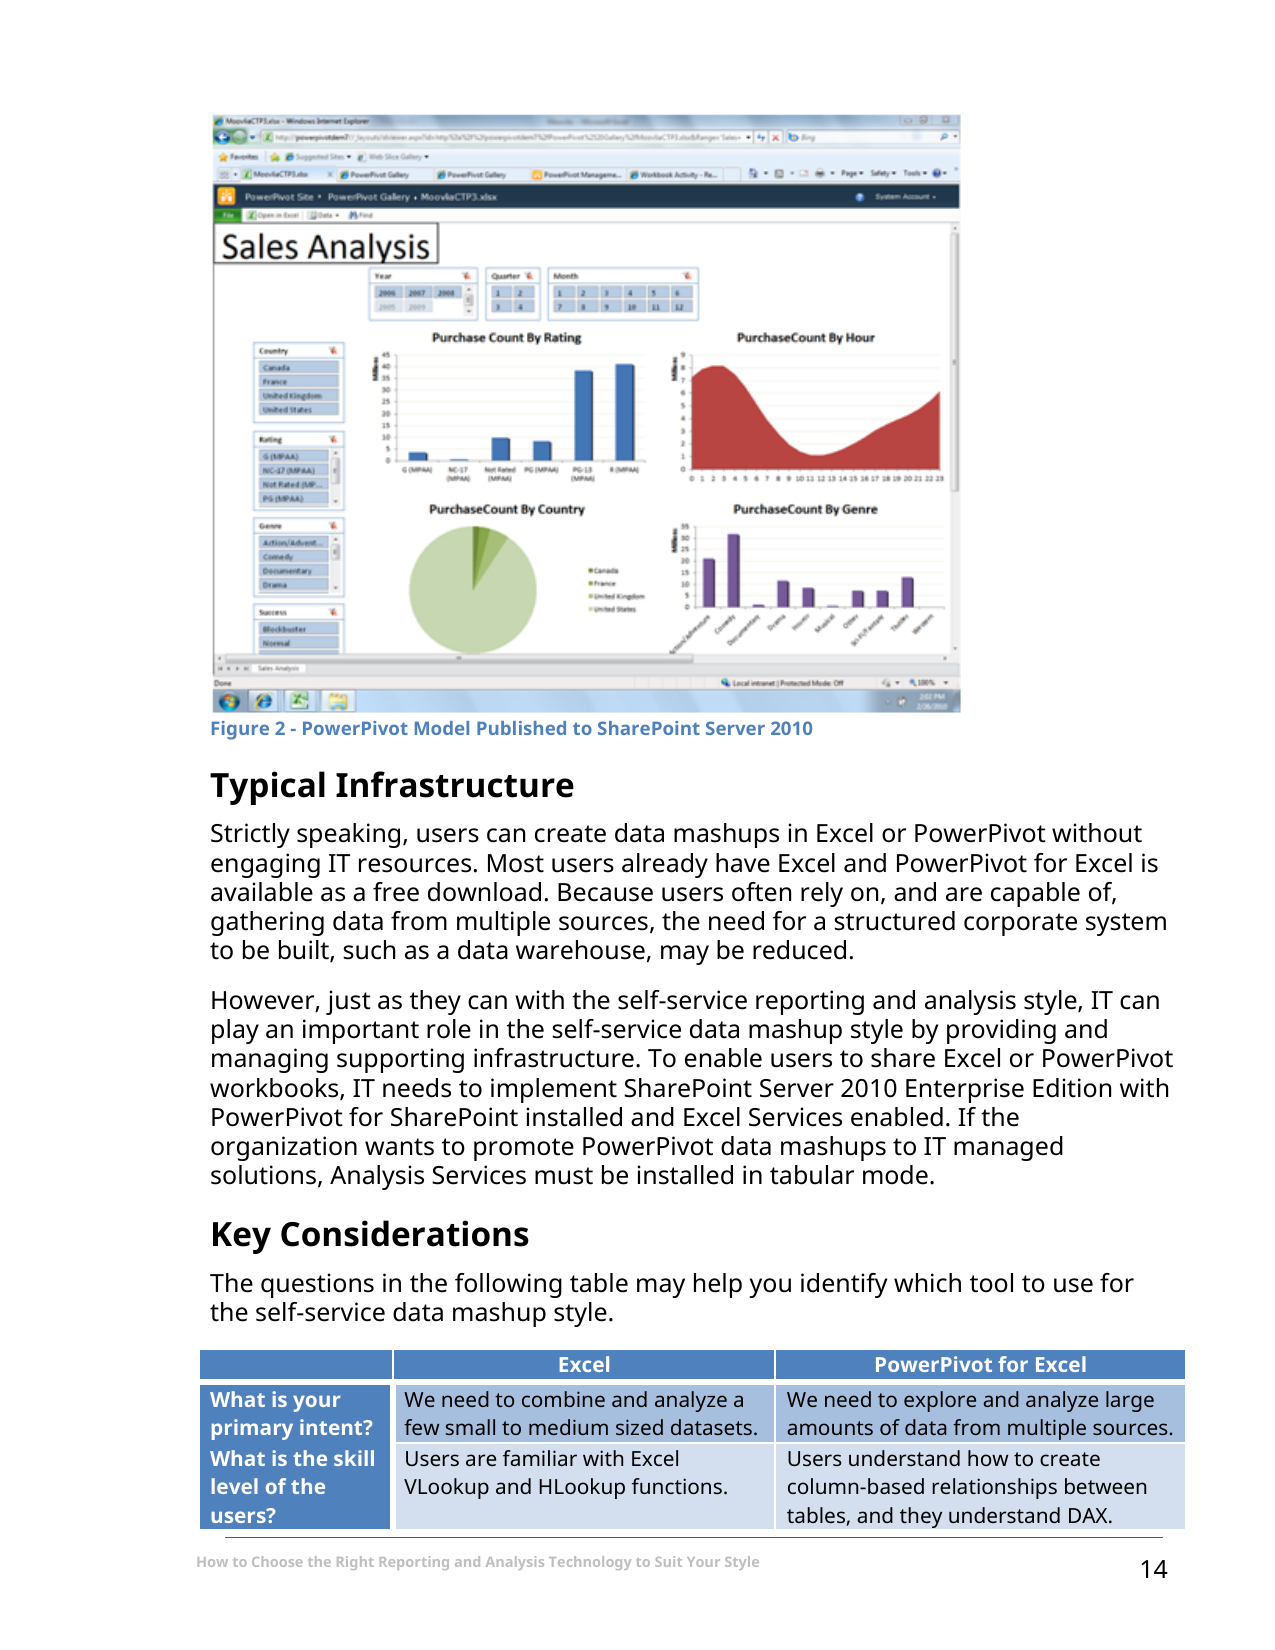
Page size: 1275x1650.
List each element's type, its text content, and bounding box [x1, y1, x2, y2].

text Strictly speaking, users can create data mashups in Excel or PowerPivot without engaging IT resources. Most users already have Excel and PowerPivot for Excel is available as a free download. Because users often rely on, and are capable of, gathering data from multiple sources, the need for a structured corporate system to be built, such as a data warehouse, may be reduced. [210, 819, 1174, 965]
table_cell We need to explore and analyze large amounts of data from multiple sources. [776, 1385, 1185, 1442]
table_header PowerPivot for Excel [776, 1350, 1185, 1379]
table_cell What is the skill level of the users? [200, 1442, 390, 1529]
picture [210, 112, 964, 716]
table_cell Users understand how to create column-based relationships between tables, and they understand DAX. [776, 1444, 1185, 1529]
text Figure 2 - PowerPivot Model Published to SharePoint Server 2010 [210, 715, 1174, 741]
table_cell Users are familiar with Excel VLookup and HLookup functions. [396, 1444, 774, 1529]
table_cell We need to combine and analyze a few small to medium sized datasets. [396, 1385, 774, 1442]
text The questions in the following table may help you identify which tool to use for the self-service data mashup style. [210, 1269, 1174, 1327]
subtitle Typical Infrastructure [210, 762, 1174, 807]
subtitle Key Considerations [210, 1211, 1174, 1257]
text However, just as they can with the self-service reporting and analysis style, IT can play an important role in the self-service data mashup style by providing and managing supporting infrastructure. To enable users to share Excel or PowerPivot workbooks, IT needs to implement SharePoint Server 2010 Enterprise Edition with PowerPivot for SharePoint installed and Excel Services enabled. If the organization wants to promote PowerPivot data mashups to IT managed solutions, Analysis Services must be installed in tabular mode. [210, 986, 1174, 1190]
table_header [200, 1350, 392, 1379]
table_cell What is your primary intent? [200, 1385, 390, 1442]
table_header Excel [394, 1350, 774, 1379]
